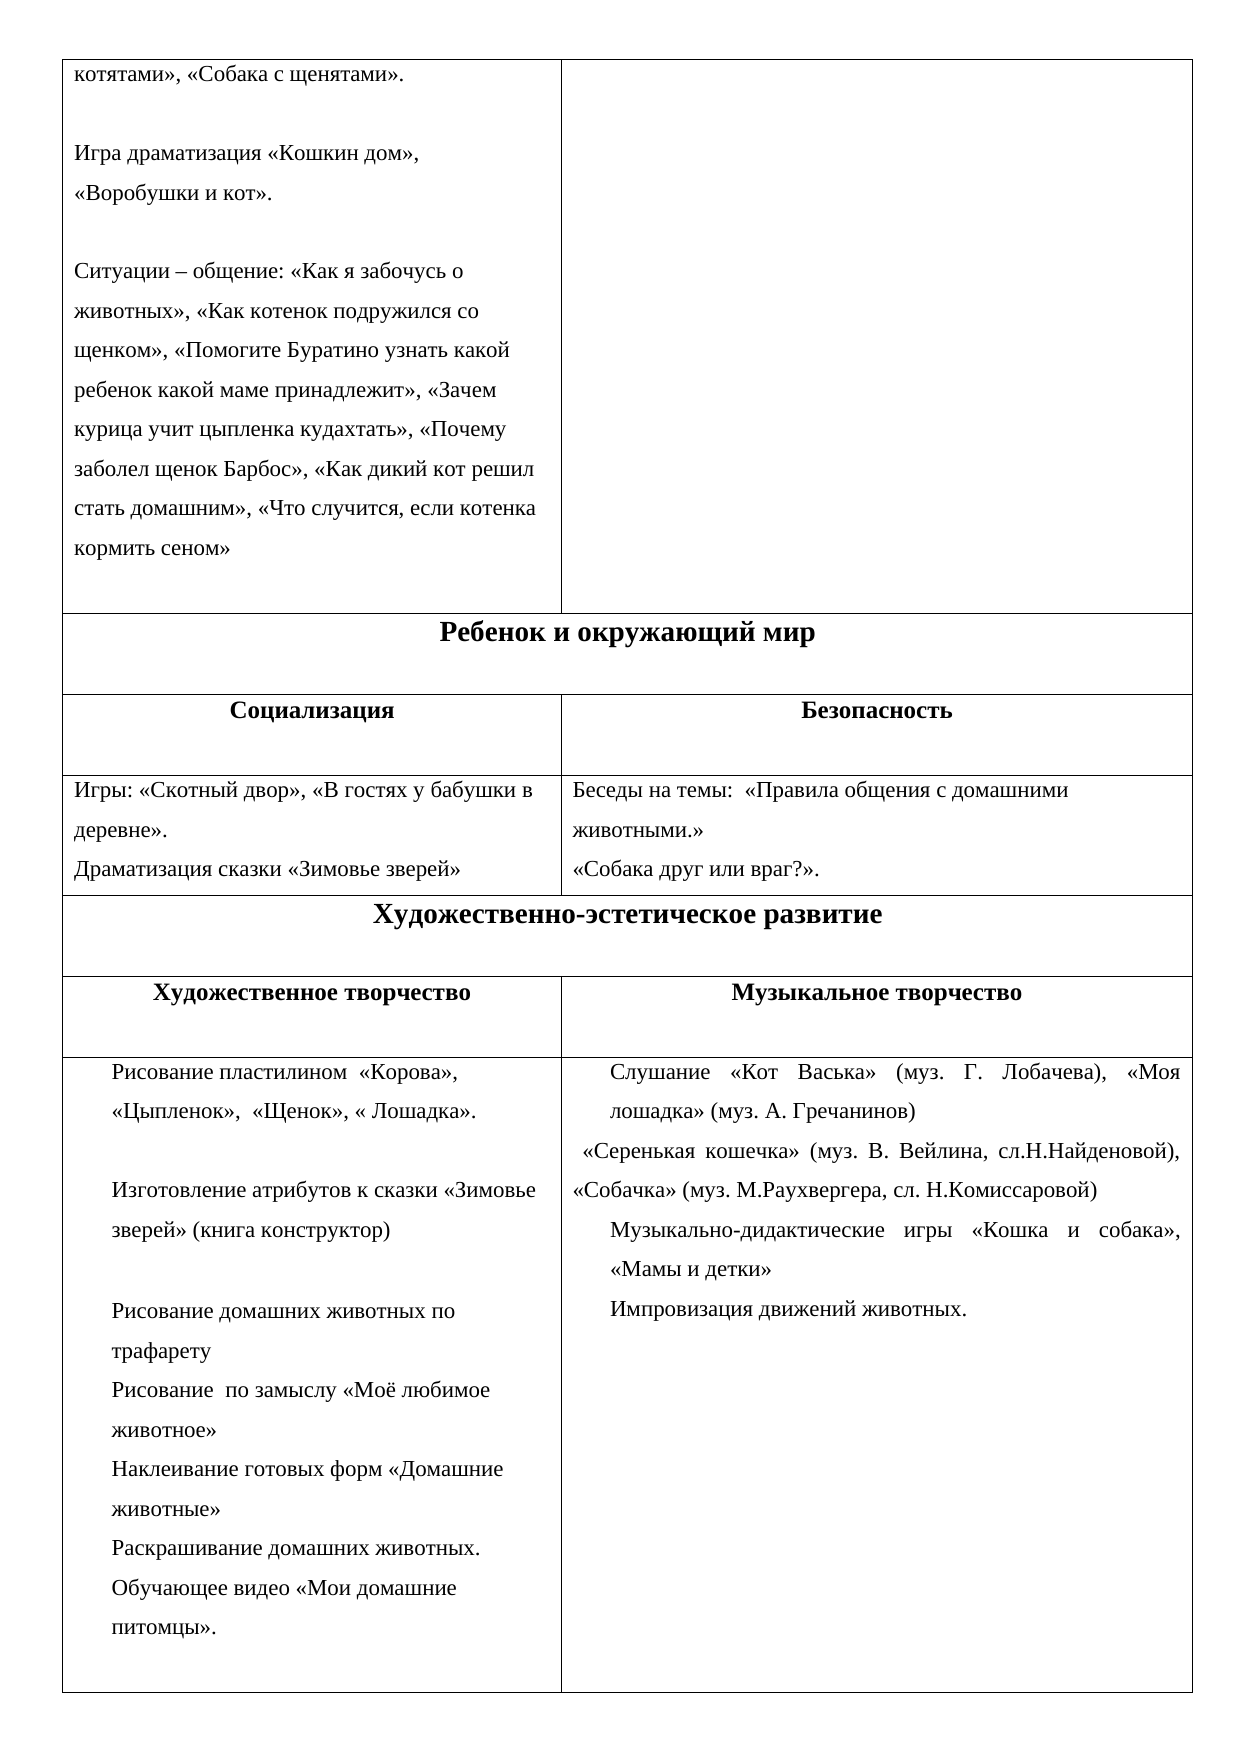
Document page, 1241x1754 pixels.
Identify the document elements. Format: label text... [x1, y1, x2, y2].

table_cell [63, 60, 561, 613]
table_cell Художественно-эстетическое развитие [63, 896, 1192, 976]
table_cell Беседы на темы: «Правила общения с домашними животными.» «Собака друг или враг?». [562, 776, 1192, 895]
table_cell Рисование пластилином «Корова», «Цыпленок», «Щенок», « Лошадка». Изготовление атрибутов к сказки «Зимовье зверей» (книга конструктор) Рисование домашних животных по трафарету Рисование по замыслу «Моё любимое животное» Наклеивание готовых форм «Домашние животные» Раскрашивание домашних животных. Обучающее видео «Мои домашние питомцы». [63, 1058, 561, 1692]
table_cell Слушание «Кот Васька» (муз. Г. Лобачева), «Моя лошадка» (муз. А. Гречанинов) «Серенькая кошечка» (муз. В. Вейлина, сл.Н.Найденовой), «Собачка» (муз. М.Раухвергера, сл. Н.Комиссаровой) Музыкально-дидактические игры «Кошка и собака», «Мамы и детки» Импровизация движений животных. [562, 1058, 1192, 1692]
table_cell Безопасность [562, 695, 1192, 775]
table_cell Художественное творчество [63, 977, 561, 1057]
table_cell Музыкальное творчество [562, 977, 1192, 1057]
table_cell Игры: «Скотный двор», «В гостях у бабушки в деревне». Драматизация сказки «Зимовье зверей» [63, 776, 561, 895]
table_cell Социализация [63, 695, 561, 775]
table_cell Ребенок и окружающий мир [63, 614, 1192, 694]
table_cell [562, 60, 1192, 613]
